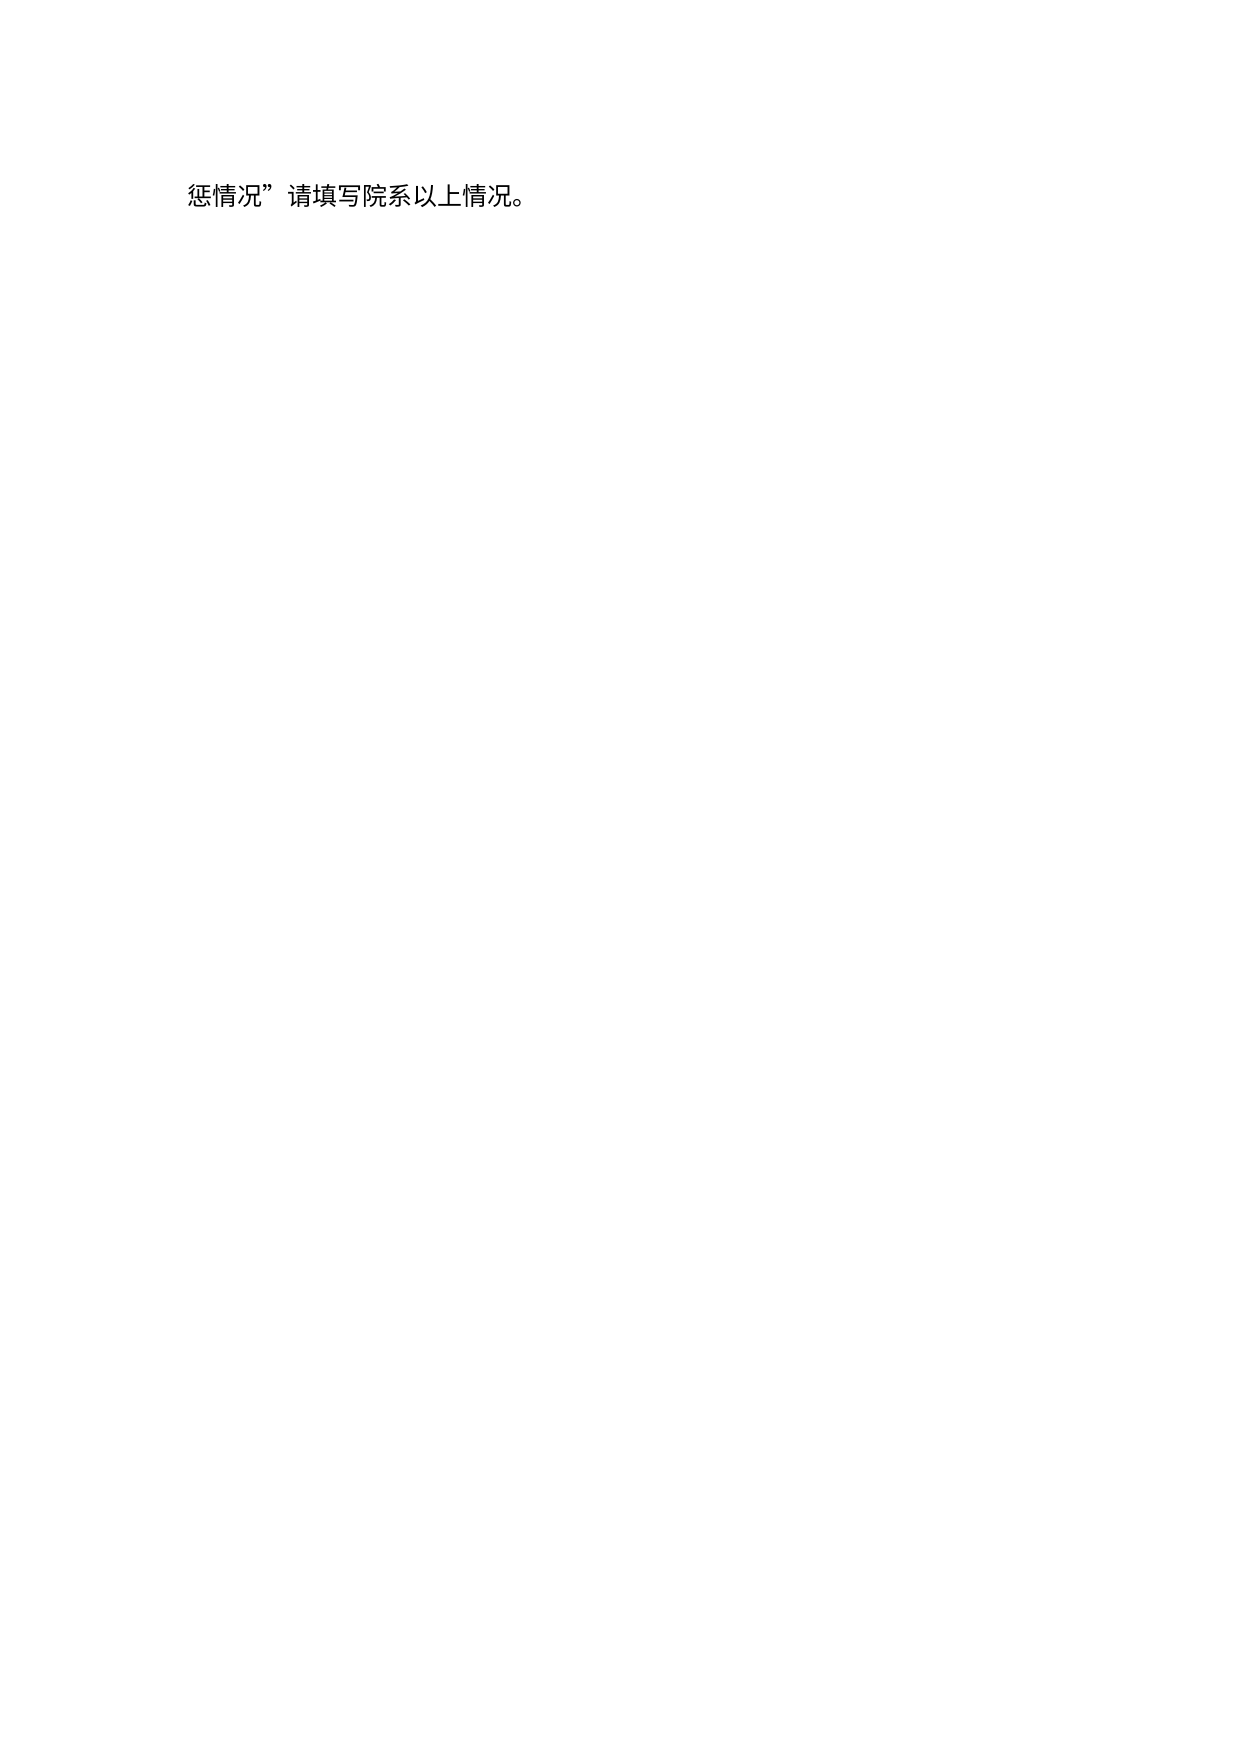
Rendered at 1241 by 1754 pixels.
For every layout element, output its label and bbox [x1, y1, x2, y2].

text [187, 162, 1053, 227]
